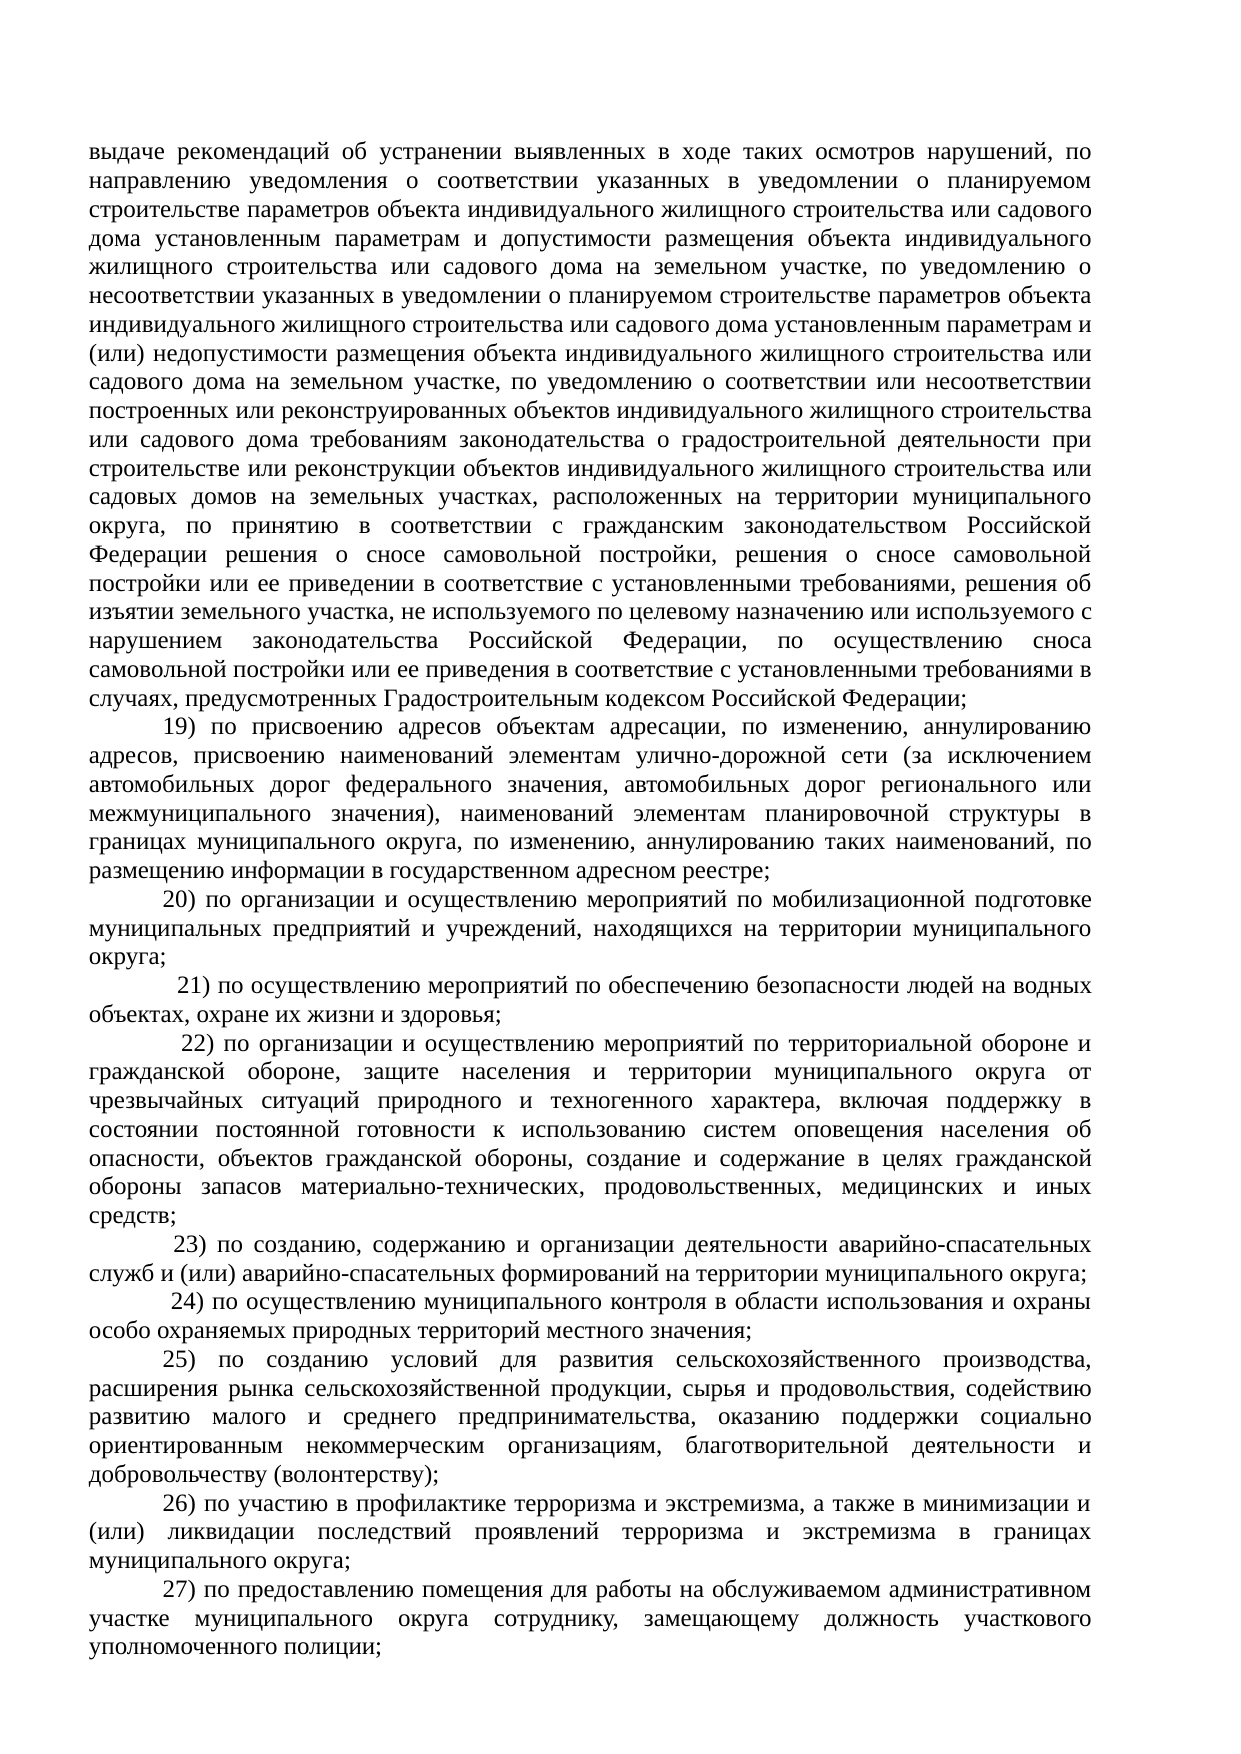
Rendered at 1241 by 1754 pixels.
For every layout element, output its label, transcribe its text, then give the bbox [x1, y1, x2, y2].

text 27) по предоставлению помещения для работы на обслуживаемом административном участке муниципального округа сотруднику, замещающему должность участкового уполномоченного полиции; [89, 1574, 1092, 1660]
text 22) по организации и осуществлению мероприятий по территориальной обороне и гражданской обороне, защите населения и территории муниципального округа от чрезвычайных ситуаций природного и техногенного характера, включая поддержку в состоянии постоянной готовности к использованию систем оповещения населения об опасности, объектов гражданской обороны, создание и содержание в целях гражданской обороны запасов материально-технических, продовольственных, медицинских и иных средств; [89, 1028, 1092, 1229]
text 21) по осуществлению мероприятий по обеспечению безопасности людей на водных объектах, охране их жизни и здоровья; [89, 970, 1092, 1028]
text 25) по созданию условий для развития сельскохозяйственного производства, расширения рынка сельскохозяйственной продукции, сырья и продовольствия, содействию развитию малого и среднего предпринимательства, оказанию поддержки социально ориентированным некоммерческим организациям, благотворительной деятельности и добровольчеству (волонтерству); [89, 1344, 1092, 1488]
text 20) по организации и осуществлению мероприятий по мобилизационной подготовке муниципальных предприятий и учреждений, находящихся на территории муниципального округа; [89, 884, 1092, 970]
text 19) по присвоению адресов объектам адресации, по изменению, аннулированию адресов, присвоению наименований элементам улично-дорожной сети (за исключением автомобильных дорог федерального значения, автомобильных дорог регионального или межмуниципального значения), наименований элементам планировочной структуры в границах муниципального округа, по изменению, аннулированию таких наименований, по размещению информации в государственном адресном реестре; [89, 711, 1092, 884]
text 24) по осуществлению муниципального контроля в области использования и охраны особо охраняемых природных территорий местного значения; [89, 1286, 1092, 1344]
text 26) по участию в профилактике терроризма и экстремизма, а также в минимизации и (или) ликвидации последствий проявлений терроризма и экстремизма в границах муниципального округа; [89, 1488, 1092, 1574]
text 23) по созданию, содержанию и организации деятельности аварийно-спасательных служб и (или) аварийно-спасательных формирований на территории муниципального округа; [89, 1229, 1092, 1286]
